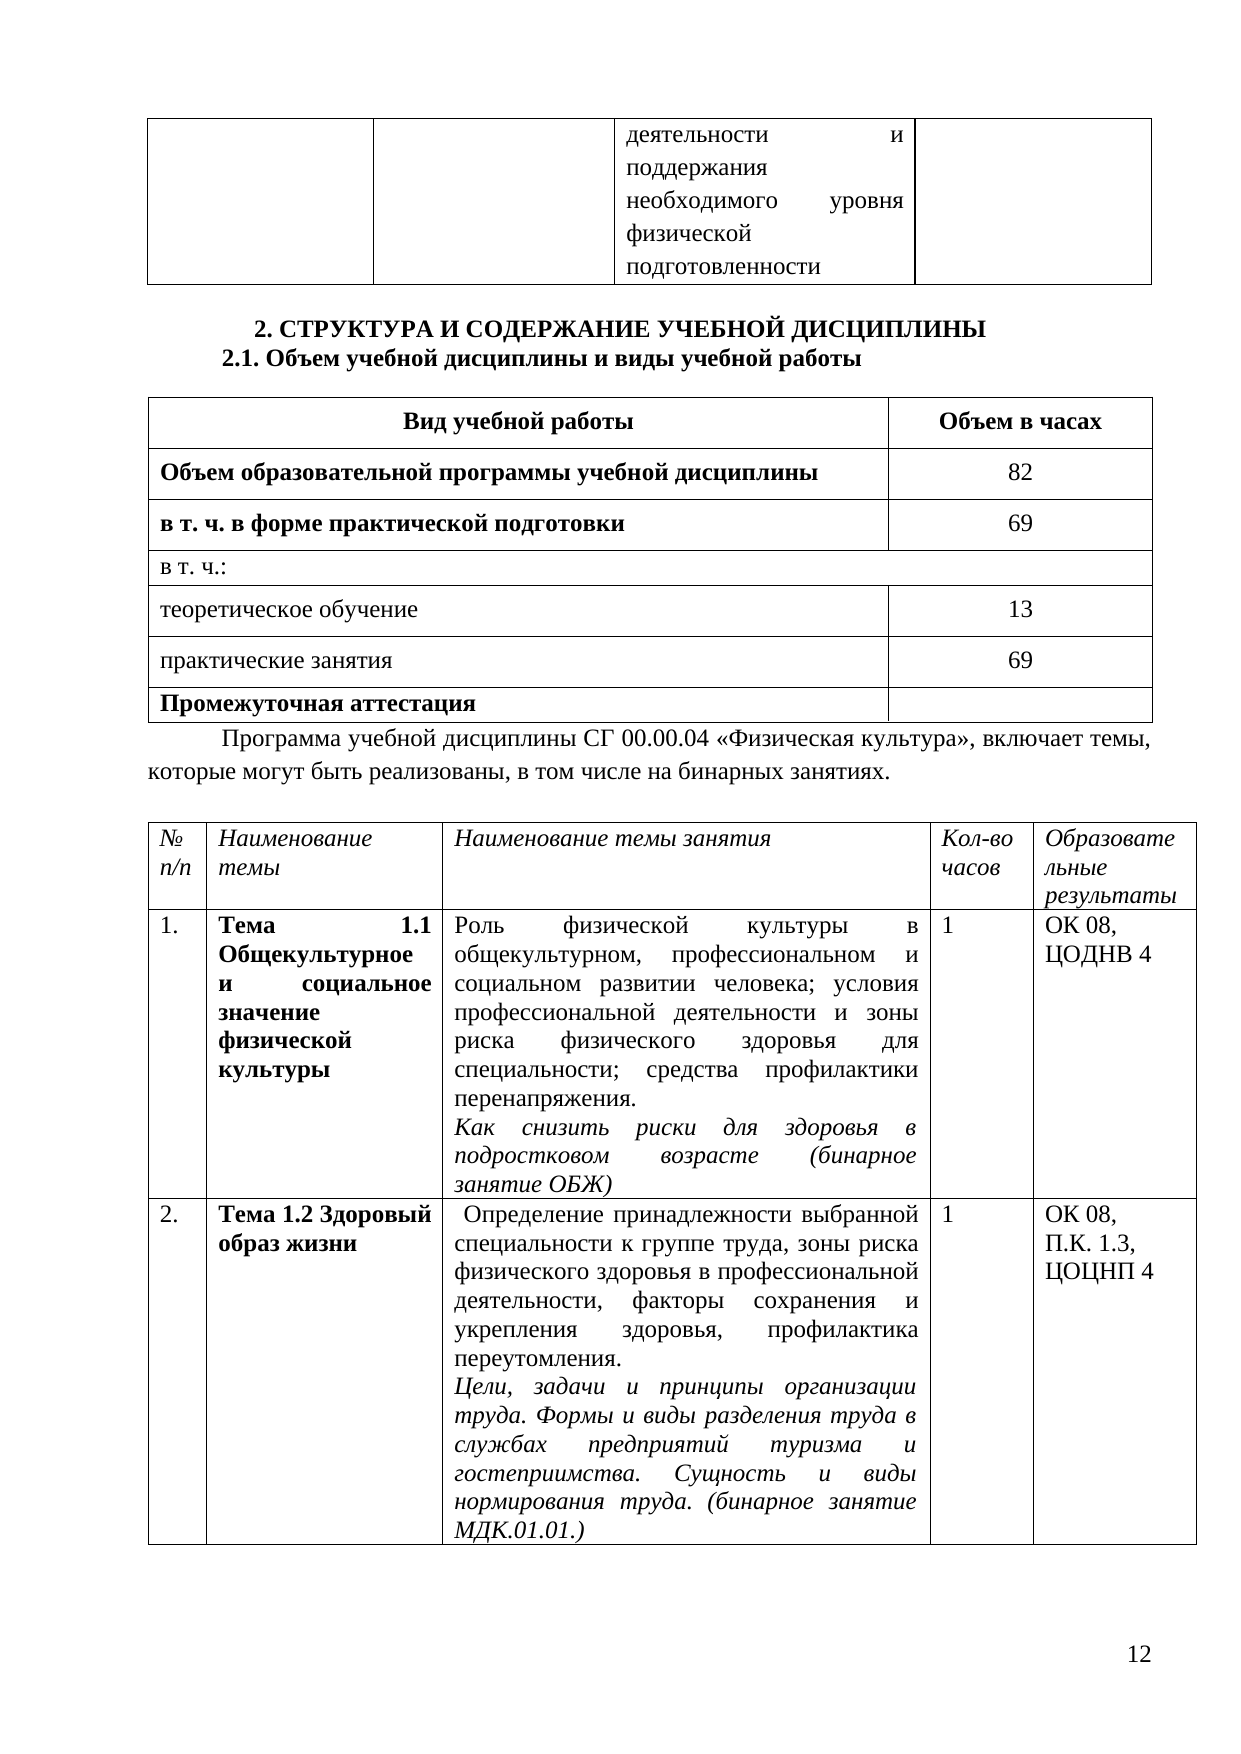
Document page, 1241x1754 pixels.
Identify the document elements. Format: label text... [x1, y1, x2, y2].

table_cell 1. [149, 910, 206, 1198]
table_cell [889, 688, 1152, 721]
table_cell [615, 119, 914, 284]
table_cell 1 [931, 910, 1033, 1198]
table_cell 2. [149, 1199, 206, 1544]
table_cell в т. ч.: [149, 551, 1152, 585]
table_cell Промежуточная аттестация [149, 688, 888, 721]
table_cell 69 [889, 637, 1152, 687]
table_cell 82 [889, 449, 1152, 499]
table_header Наименование темы [207, 823, 442, 909]
table_cell в т. ч. в форме практической подготовки [149, 500, 888, 550]
table_cell Определение принадлежности выбранной специальности к группе труда, зоны риска физического здоровья в профессиональной деятельности, факторы сохранения и укрепления здоровья, профилактика переутомления. Цели, задачи и принципы организации труда. Формы и виды разделения труда в службах предприятий туризма и гостеприимства. Сущность и виды нормирования труда. (бинарное занятие МДК.01.01.) [443, 1199, 930, 1544]
table_header Объем в часах [889, 398, 1152, 448]
table_cell Объем образовательной программы учебной дисциплины [149, 449, 888, 499]
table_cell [374, 119, 614, 284]
table_header № п/п [149, 823, 206, 909]
table_cell 1 [931, 1199, 1033, 1544]
table_cell ОК 08, П.К. 1.3, ЦОЦНП 4 [1034, 1199, 1196, 1544]
table_cell Тема 1.1 Общекультурное и социальное значение физической культуры [207, 910, 442, 1198]
table_header Кол-во часов [931, 823, 1033, 909]
table_header Вид учебной работы [149, 398, 888, 448]
table_cell Роль физической культуры в общекультурном, профессиональном и социальном развитии человека; условия профессиональной деятельности и зоны риска физического здоровья для специальности; средства профилактики перенапряжения. Как снизить риски для здоровья в подростковом возрасте (бинарное занятие ОБЖ) [443, 910, 930, 1198]
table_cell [916, 119, 1151, 284]
table_cell Тема 1.2 Здоровый образ жизни [207, 1199, 442, 1544]
text Программа учебной дисциплины СГ 00.00.04 «Физическая культура», включает темы, которые могут быть реализованы, в том числе на бинарных занятиях. [148, 723, 1152, 785]
table_cell практические занятия [149, 637, 888, 687]
table_header Наименование темы занятия [443, 823, 930, 909]
table_cell теоретическое обучение [149, 586, 888, 636]
text 2.1. Объем учебной дисциплины и виды учебной работы [148, 343, 1152, 372]
table_cell 69 [889, 500, 1152, 550]
text 2. СТРУКТУРА И СОДЕРЖАНИЕ УЧЕБНОЙ ДИСЦИПЛИНЫ [148, 314, 1093, 343]
table_header Образовательные результаты [1034, 823, 1196, 909]
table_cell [148, 119, 373, 284]
table_cell ОК 08, ЦОДНВ 4 [1034, 910, 1196, 1198]
table_cell 13 [889, 586, 1152, 636]
